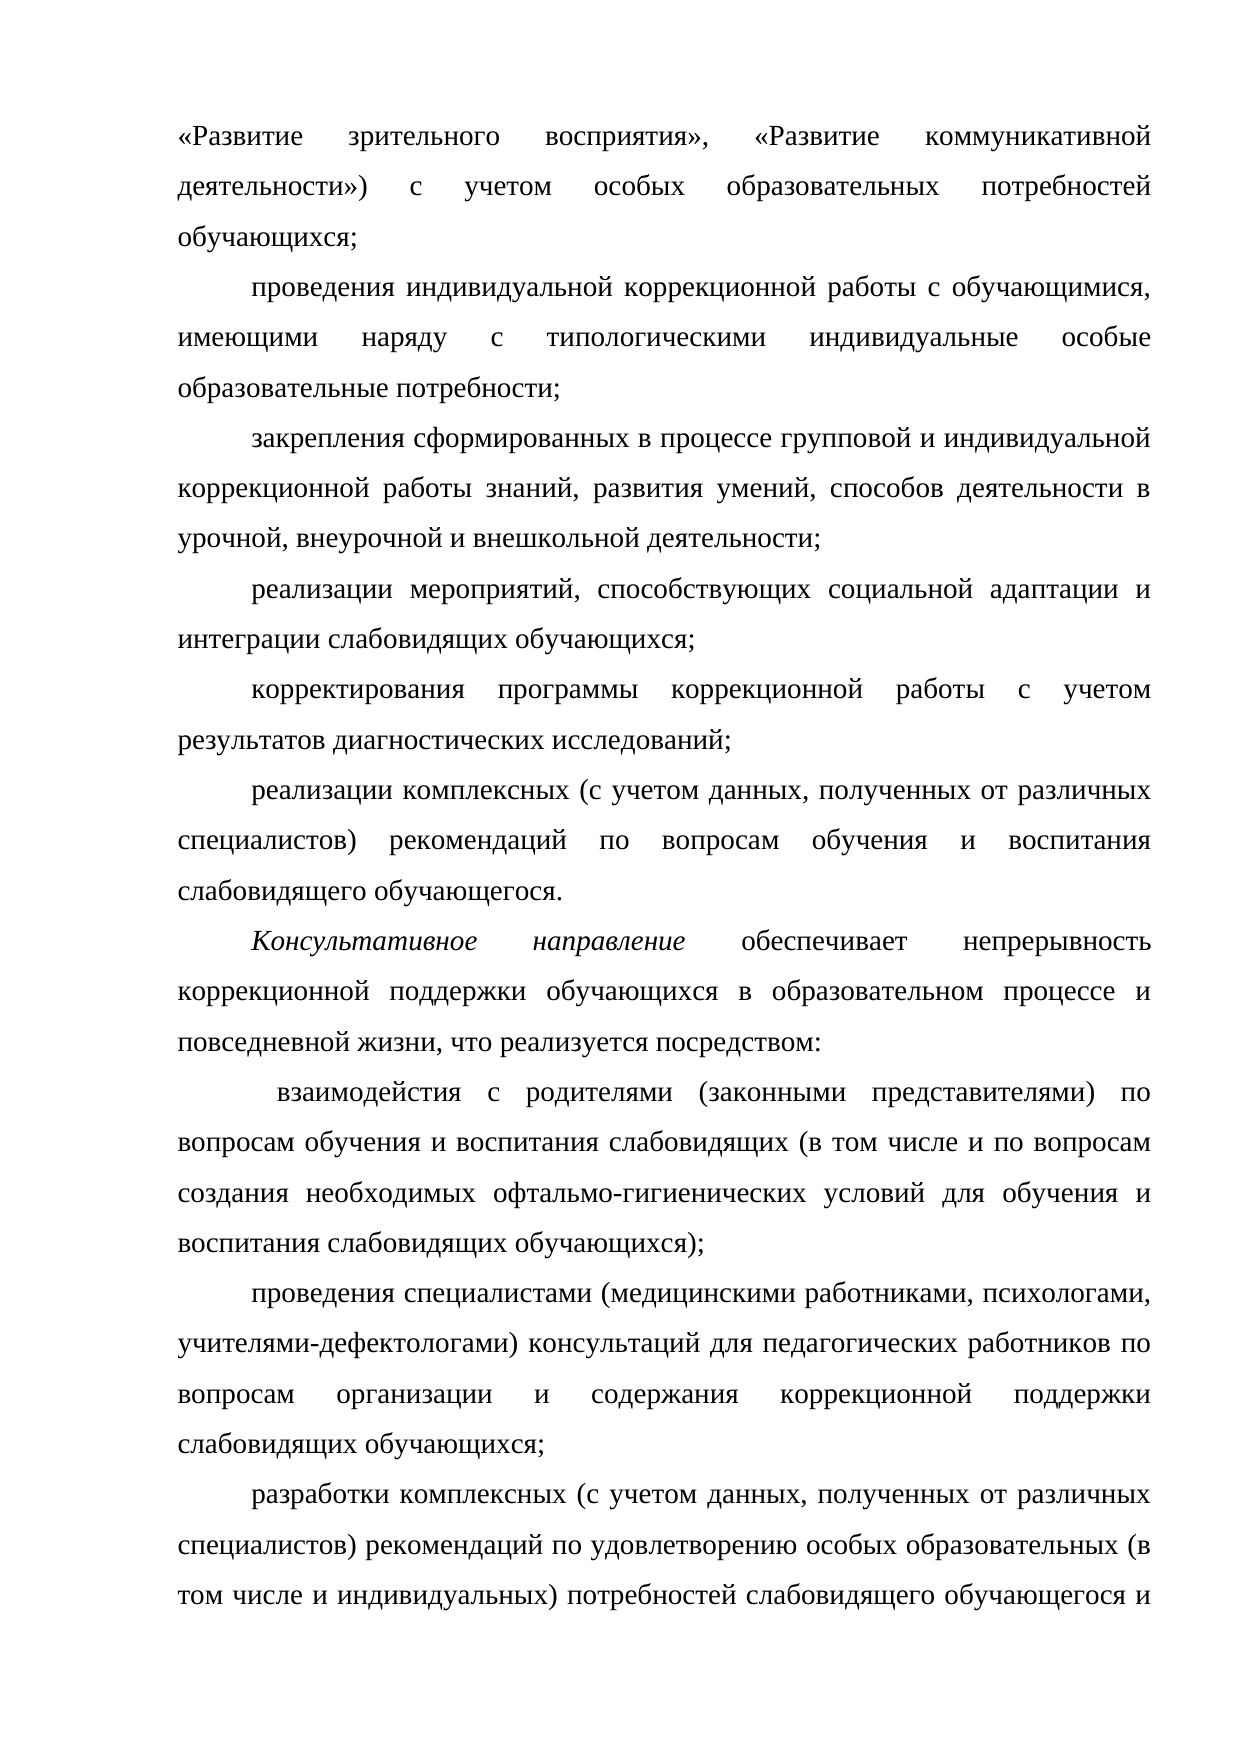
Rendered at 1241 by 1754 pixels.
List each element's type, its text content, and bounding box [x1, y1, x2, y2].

text проведения индивидуальной коррекционной работы с обучающимися, имеющими наряду с типологическими индивидуальные особые образовательные потребности; [177, 269, 1152, 403]
text взаимодейстия с родителями (законными представителями) по вопросам обучения и воспитания слабовидящих (в том числе и по вопросам создания необходимых офтальмо-гигиенических условий для обучения и воспитания слабовидящих обучающихся); [177, 1074, 1152, 1258]
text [177, 1477, 1152, 1611]
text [177, 118, 1152, 252]
text корректирования программы коррекционной работы с учетом результатов диагностических исследований; [177, 672, 1152, 755]
text реализации комплексных (с учетом данных, полученных от различных специалистов) рекомендаций по вопросам обучения и воспитания слабовидящего обучающегося. [177, 772, 1152, 906]
text реализации мероприятий, способствующих социальной адаптации и интеграции слабовидящих обучающихся; [177, 571, 1152, 655]
text Консультативное направление обеспечивает непрерывность коррекционной поддержки обучающихся в образовательном процессе и повседневной жизни, что реализуется посредством: [177, 923, 1152, 1057]
text закрепления сформированных в процессе групповой и индивидуальной коррекционной работы знаний, развития умений, способов деятельности в урочной, внеурочной и внешкольной деятельности; [177, 420, 1152, 554]
text проведения специалистами (медицинскими работниками, психологами, учителями-дефектологами) консультаций для педагогических работников по вопросам организации и содержания коррекционной поддержки слабовидящих обучающихся; [177, 1275, 1152, 1460]
